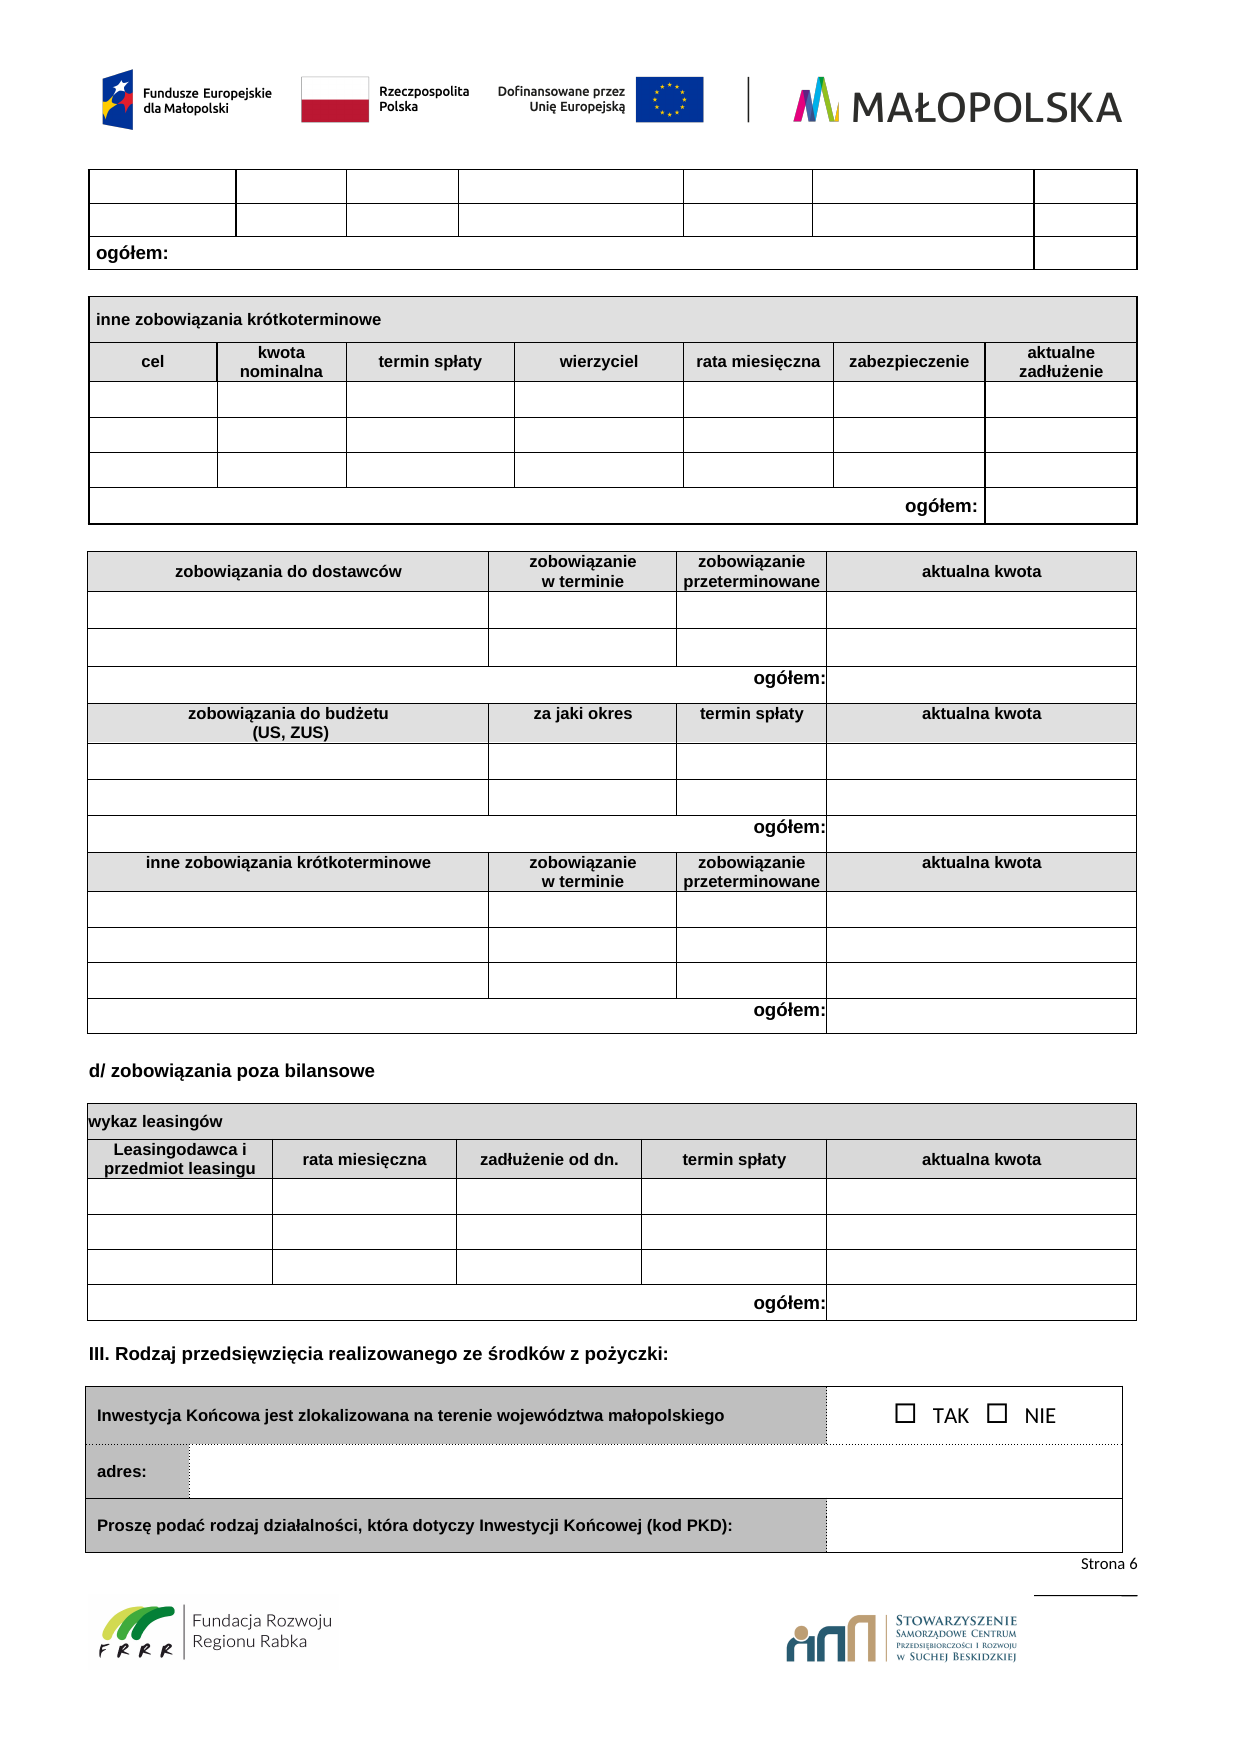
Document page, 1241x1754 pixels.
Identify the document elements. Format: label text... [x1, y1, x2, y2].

table_cell wierzyciel [515, 343, 683, 381]
text III. Rodzaj przedsięwzięcia realizowanego ze środków z pożyczki: [89, 1342, 1137, 1364]
table_cell [677, 892, 826, 927]
table_cell adres: [86, 1444, 189, 1498]
table_cell Proszę podać rodzaj działalności, która dotyczy Inwestycji Końcowej (kod PKD): [86, 1499, 827, 1552]
table_cell [677, 780, 826, 815]
table_cell [827, 928, 1136, 962]
table_cell [642, 1250, 826, 1284]
table_cell zadłużenie od dn. [457, 1140, 641, 1178]
table_cell [677, 928, 826, 962]
picture [88, 54, 1138, 145]
table_cell termin spłaty [677, 704, 826, 742]
table_cell [90, 170, 235, 203]
table_cell [237, 170, 346, 203]
table_cell za jaki okres [489, 704, 676, 742]
table_cell [347, 204, 458, 236]
table_cell [677, 629, 826, 666]
table_cell rata miesięczna [273, 1140, 456, 1178]
table_cell [88, 1179, 272, 1213]
table_cell [834, 382, 984, 416]
table_cell ogółem: [88, 999, 826, 1033]
table_cell [986, 488, 1136, 523]
table_cell [88, 780, 488, 815]
table_cell zobowiązanie przeterminowane [677, 853, 826, 891]
table_cell [273, 1215, 456, 1249]
table_cell ogółem: [88, 1285, 826, 1320]
table_cell termin spłaty [347, 343, 514, 381]
table_header aktualna kwota [827, 552, 1136, 591]
table_cell [273, 1179, 456, 1213]
table_cell [986, 418, 1136, 452]
table_cell [457, 1250, 641, 1284]
table_cell [515, 453, 683, 487]
table_cell [218, 382, 346, 416]
table_cell [489, 892, 676, 927]
table_cell Leasingodawca i przedmiot leasingu [88, 1140, 272, 1178]
table_cell [642, 1215, 826, 1249]
table_cell [459, 170, 683, 203]
text d/ zobowiązania poza bilansowe [89, 1060, 1137, 1082]
table_cell [489, 592, 676, 628]
table_cell zobowiązania do budżetu (US, ZUS) [88, 704, 488, 742]
table_header zobowiązania do dostawców [88, 552, 488, 591]
table_cell [827, 1285, 1136, 1320]
table_cell [827, 1215, 1136, 1249]
table_cell ogółem: [88, 667, 826, 703]
table_cell [827, 892, 1136, 927]
table_cell aktualne zadłużenie [986, 343, 1136, 381]
table_cell [88, 592, 488, 628]
table_cell [827, 963, 1136, 997]
table_cell [347, 418, 514, 452]
table_cell kwota nominalna [218, 343, 346, 381]
table_cell [684, 453, 833, 487]
table_cell [827, 1499, 1122, 1552]
table_header zobowiązanie przeterminowane [677, 552, 826, 591]
table_cell [986, 453, 1136, 487]
table_cell ogółem: [90, 488, 984, 523]
table_cell rata miesięczna [684, 343, 833, 381]
table_cell [88, 629, 488, 666]
table_cell [827, 744, 1136, 779]
table_cell [489, 780, 676, 815]
table_cell [489, 928, 676, 962]
table_cell aktualna kwota [827, 704, 1136, 742]
table_cell [457, 1179, 641, 1213]
picture [88, 1593, 1034, 1671]
table_cell [88, 963, 488, 997]
table_cell cel [90, 343, 216, 381]
table_cell [986, 382, 1136, 416]
table_cell [827, 1250, 1136, 1284]
table_cell [834, 418, 984, 452]
table_cell [684, 418, 833, 452]
table_cell ogółem: [88, 816, 826, 852]
table_cell [684, 382, 833, 416]
table_cell [834, 453, 984, 487]
table_cell [684, 204, 812, 236]
table_cell [347, 453, 514, 487]
table_cell aktualna kwota [827, 853, 1136, 891]
table_header zobowiązanie w terminie [489, 552, 676, 591]
table_cell [347, 170, 458, 203]
table_cell [90, 382, 217, 416]
table_cell [189, 1444, 1122, 1498]
table_cell [88, 1250, 272, 1284]
table_cell [90, 204, 235, 236]
table_cell [459, 204, 683, 236]
table_cell [218, 418, 346, 452]
table_cell [90, 453, 217, 487]
table_header inne zobowiązania krótkoterminowe [90, 297, 1136, 342]
table_cell [827, 816, 1136, 852]
table_cell [515, 418, 683, 452]
table_cell zobowiązanie w terminie [489, 853, 676, 891]
table_header wykaz leasingów [88, 1104, 1136, 1139]
table_cell [827, 592, 1136, 628]
table_cell [88, 928, 488, 962]
table_cell [489, 744, 676, 779]
table_cell [489, 963, 676, 997]
table_cell [677, 963, 826, 997]
table_cell termin spłaty [642, 1140, 826, 1178]
table_cell [1035, 204, 1136, 236]
table_cell [1035, 170, 1136, 203]
table_cell [489, 629, 676, 666]
table_cell [677, 592, 826, 628]
table_cell [827, 629, 1136, 666]
table_cell [827, 667, 1136, 703]
table_cell [515, 382, 683, 416]
table_cell ogółem: [90, 237, 1033, 269]
table_cell [827, 780, 1136, 815]
table_cell [457, 1215, 641, 1249]
table_cell [684, 170, 812, 203]
table_cell [237, 204, 346, 236]
table_cell [218, 453, 346, 487]
table_cell [677, 744, 826, 779]
table_cell [273, 1250, 456, 1284]
table_cell aktualna kwota [827, 1140, 1136, 1178]
table_cell [90, 418, 217, 452]
table_cell [813, 170, 1033, 203]
table_cell [88, 1215, 272, 1249]
table_cell [88, 744, 488, 779]
table_cell [1035, 237, 1136, 269]
table_cell [347, 382, 514, 416]
table_cell inne zobowiązania krótkoterminowe [88, 853, 488, 891]
table_header Inwestycja Końcowa jest zlokalizowana na terenie województwa małopolskiego [86, 1387, 827, 1444]
table_cell [827, 999, 1136, 1033]
table_cell [813, 204, 1033, 236]
table_cell [88, 892, 488, 927]
table_cell zabezpieczenie [834, 343, 984, 381]
table_header TAK NIE [827, 1387, 1122, 1444]
table_cell [827, 1179, 1136, 1213]
table_cell [642, 1179, 826, 1213]
